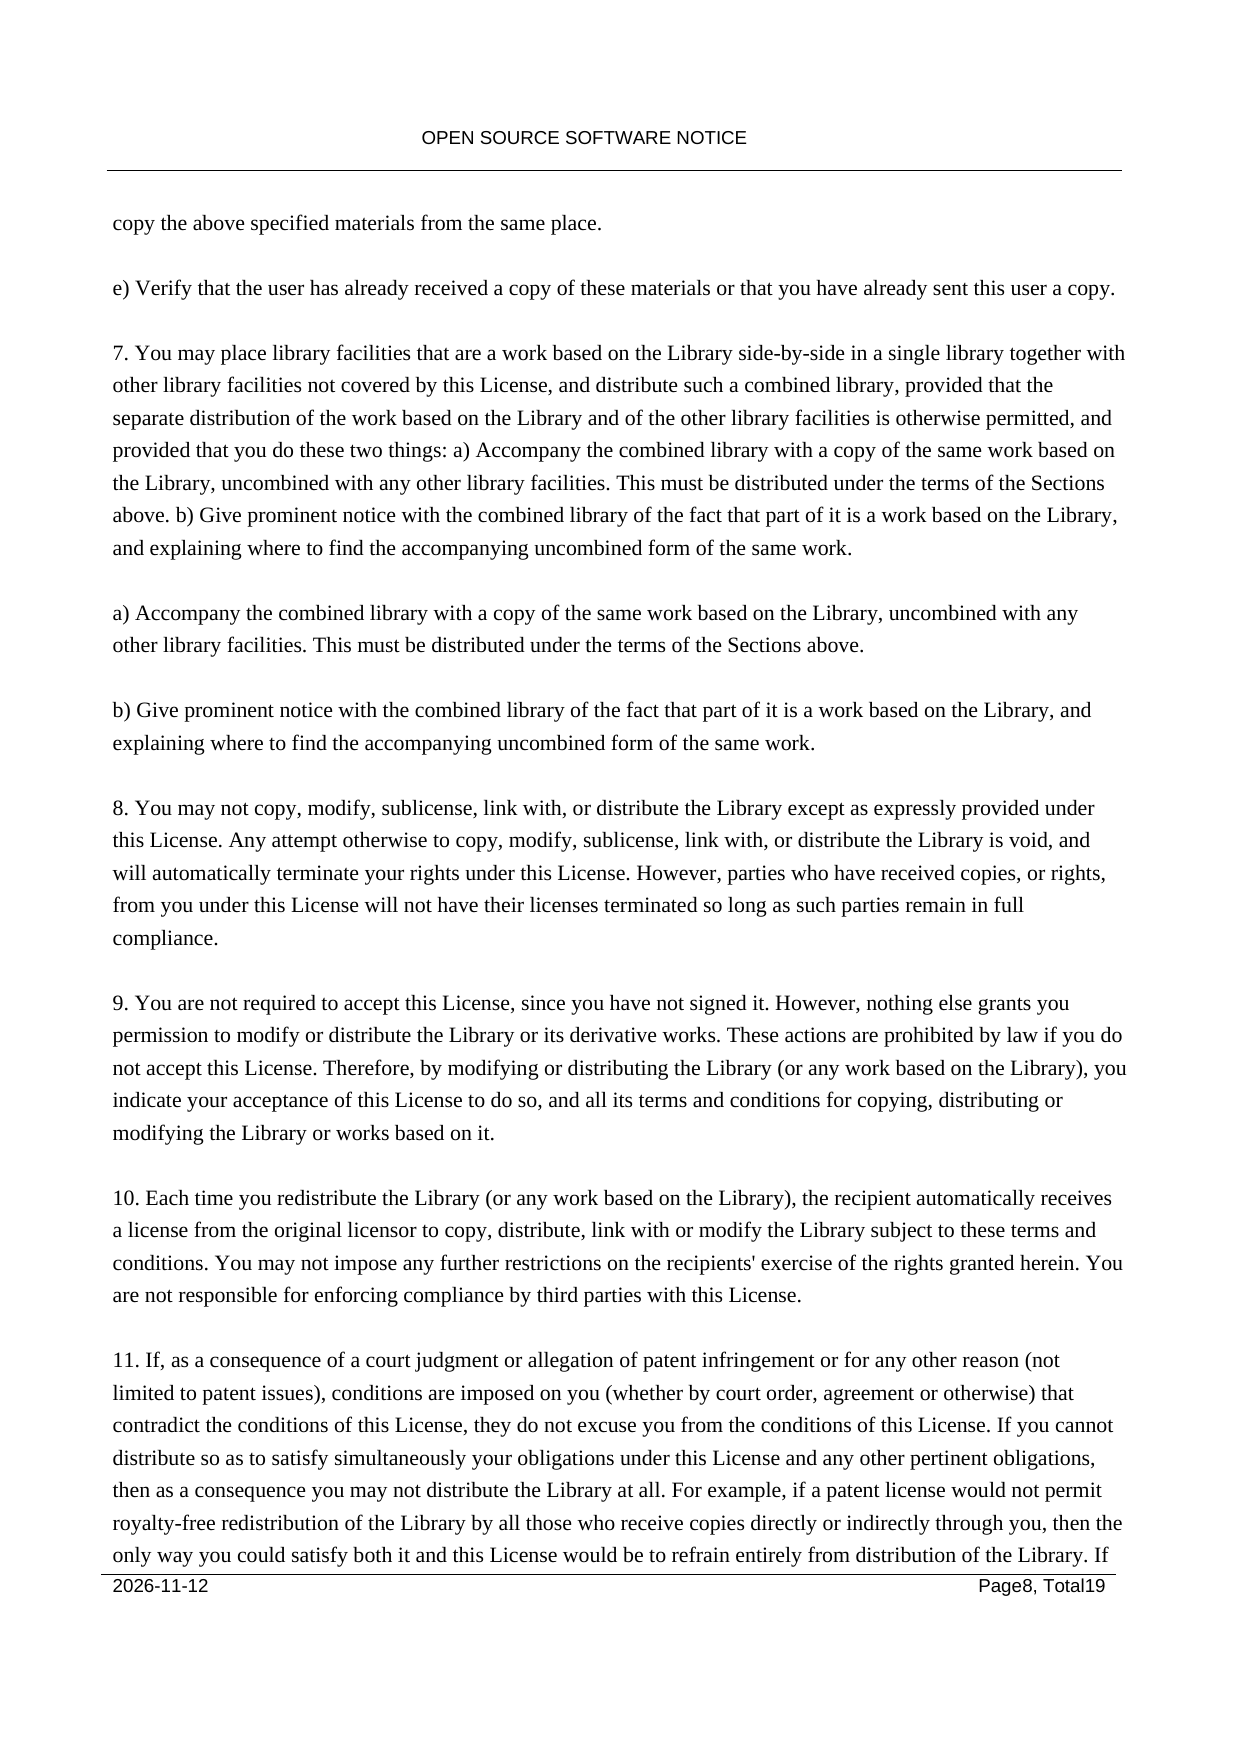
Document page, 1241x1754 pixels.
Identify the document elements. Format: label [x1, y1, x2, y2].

text [112, 206, 1128, 1571]
